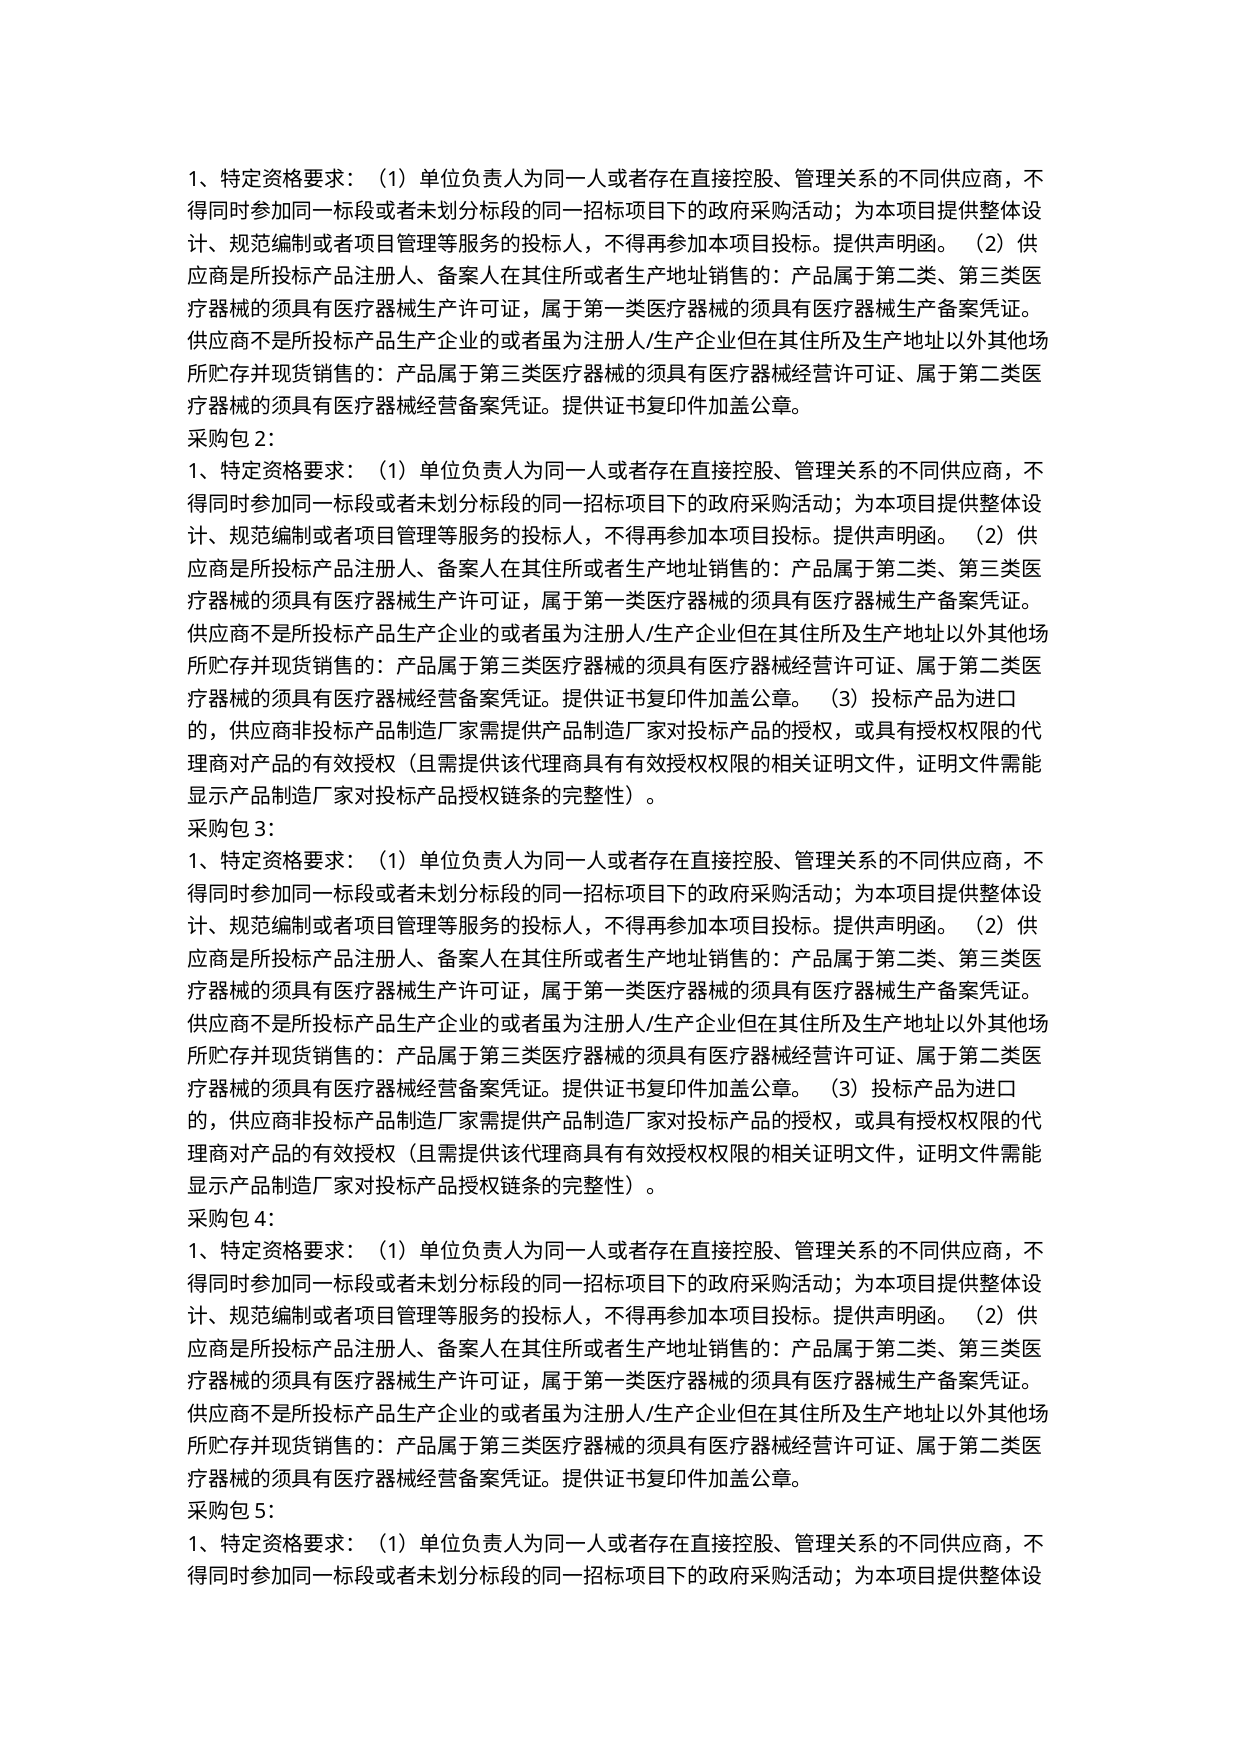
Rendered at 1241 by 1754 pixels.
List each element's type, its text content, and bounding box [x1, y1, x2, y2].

text 采购包2： [187, 422, 1053, 454]
text 采购包3： [187, 812, 1053, 844]
text 1、特定资格要求：（1）单位负责人为同一人或者存在直接控股、管理关系的不同供应商，不得同时参加同一标段或者未划分标段的同一招标项目下的政府采购活动；为本项目提供整体设计、规范编制或者项目管理等服务的投标人，不得再参加本项目投标。提供声明函。 （2）供应商是所投标产品注册人、备案人在其住所或者生产地址销售的：产品属于第二类、第三类医疗器械的须具有医疗器械生产许可证，属于第一类医疗器械的须具有医疗器械生产备案凭证。供应商不是所投标产品生产企业的或者虽为注册人/生产企业但在其住所及生产地址以外其他场所贮存并现货销售的：产品属于第三类医疗器械的须具有医疗器械经营许可证、属于第二类医疗器械的须具有医疗器械经营备案凭证。提供证书复印件加盖公章。 （3）投标产品为进口的，供应商非投标产品制造厂家需提供产品制造厂家对投标产品的授权，或具有授权权限的代理商对产品的有效授权（且需提供该代理商具有有效授权权限的相关证明文件，证明文件需能显示产品制造厂家对投标产品授权链条的完整性）。 [187, 454, 1053, 812]
text 1、特定资格要求：（1）单位负责人为同一人或者存在直接控股、管理关系的不同供应商，不得同时参加同一标段或者未划分标段的同一招标项目下的政府采购活动；为本项目提供整体设计、规范编制或者项目管理等服务的投标人，不得再参加本项目投标。提供声明函。 （2）供应商是所投标产品注册人、备案人在其住所或者生产地址销售的：产品属于第二类、第三类医疗器械的须具有医疗器械生产许可证，属于第一类医疗器械的须具有医疗器械生产备案凭证。供应商不是所投标产品生产企业的或者虽为注册人/生产企业但在其住所及生产地址以外其他场所贮存并现货销售的：产品属于第三类医疗器械的须具有医疗器械经营许可证、属于第二类医疗器械的须具有医疗器械经营备案凭证。提供证书复印件加盖公章。 （3）投标产品为进口的，供应商非投标产品制造厂家需提供产品制造厂家对投标产品的授权，或具有授权权限的代理商对产品的有效授权（且需提供该代理商具有有效授权权限的相关证明文件，证明文件需能显示产品制造厂家对投标产品授权链条的完整性）。 [187, 844, 1053, 1202]
text 采购包5： [187, 1494, 1053, 1527]
text 采购包4： [187, 1202, 1053, 1234]
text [187, 1527, 1053, 1592]
